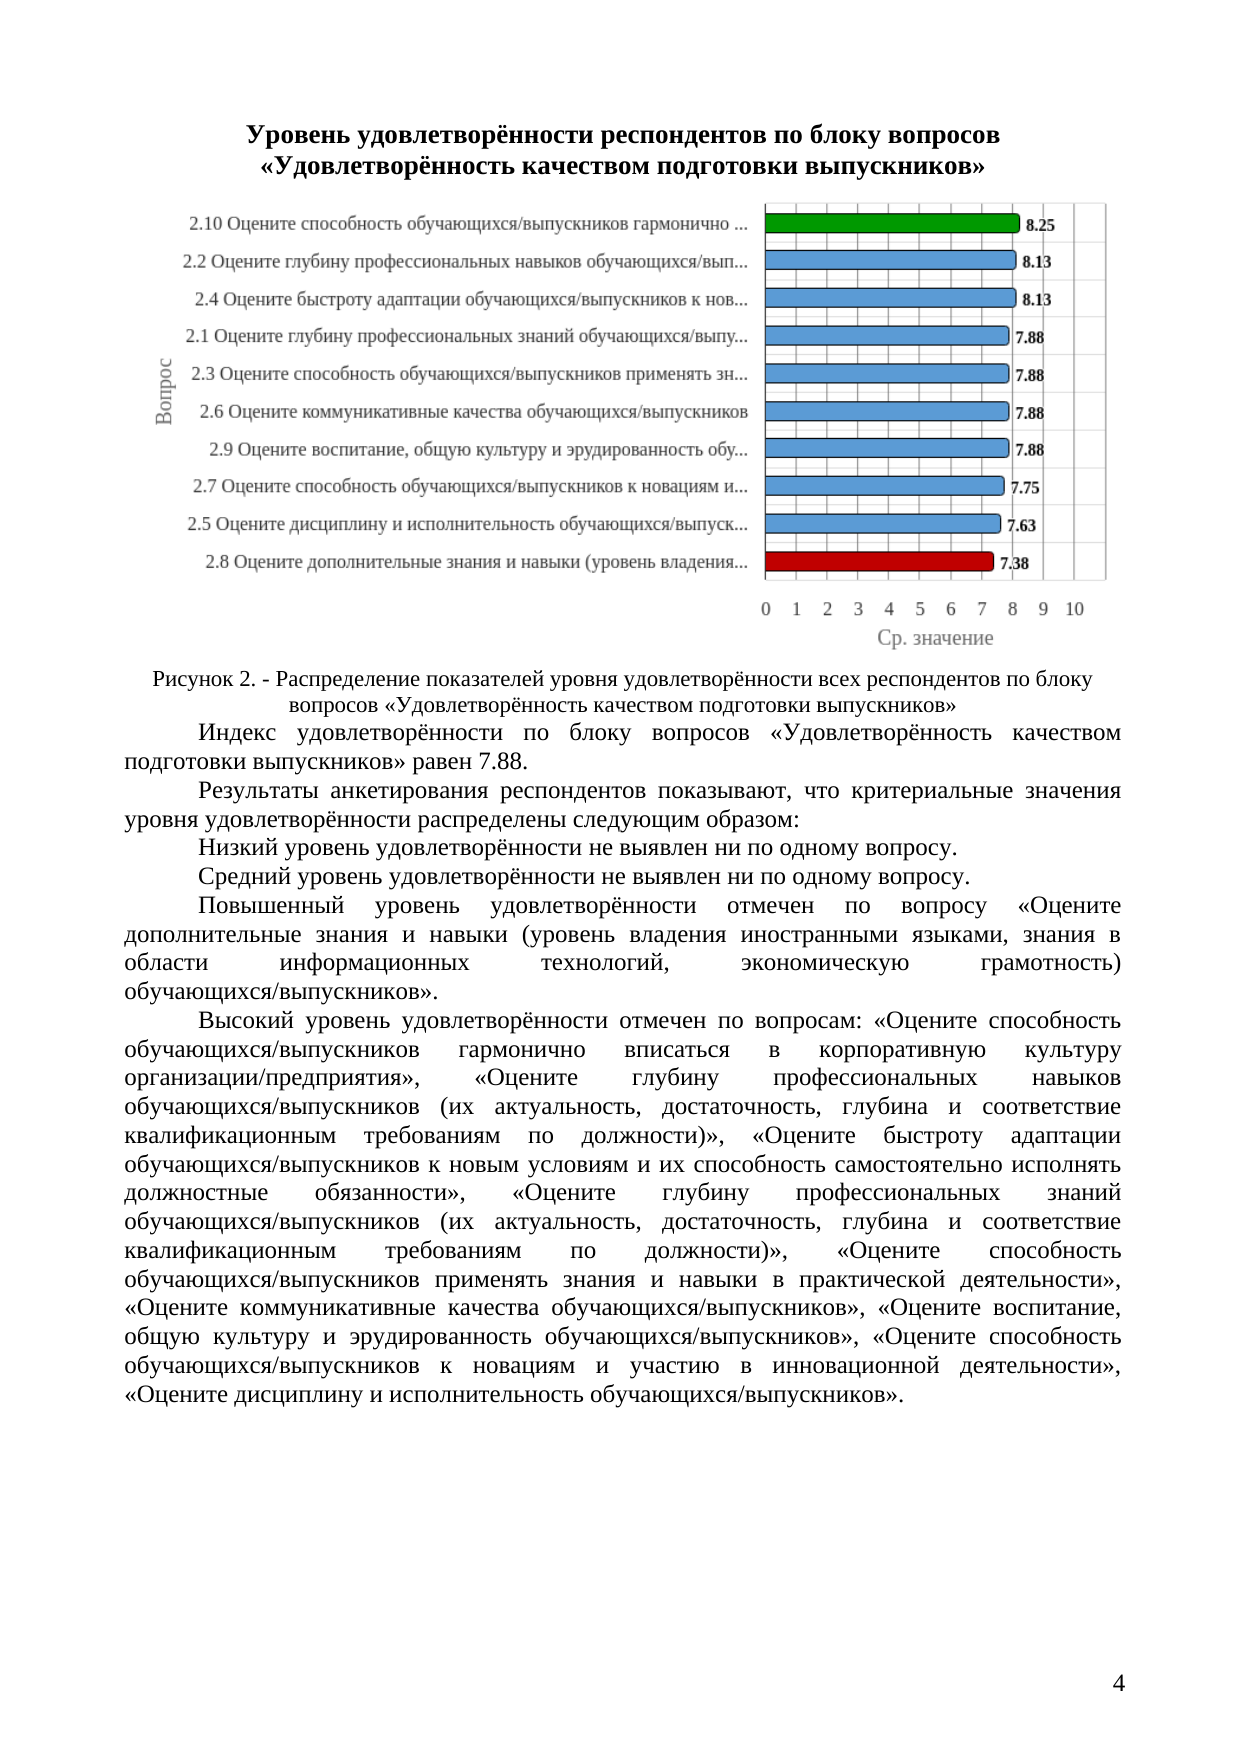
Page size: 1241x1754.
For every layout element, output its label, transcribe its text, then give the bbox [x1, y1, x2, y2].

text Индекс удовлетворённости по блоку вопросов «Удовлетворённость качеством подготовки выпускников» равен 7.88. [124, 717, 1122, 775]
picture [124, 192, 1129, 665]
text Средний уровень удовлетворённости не выявлен ни по одному вопросу. [124, 861, 1122, 890]
text Высокий уровень удовлетворённости отмечен по вопросам: «Оцените способность обучающихся/выпускников гармонично вписаться в корпоративную культуру организации/предприятия», «Оцените глубину профессиональных навыков обучающихся/выпускников (их актуальность, достаточность, глубина и соответствие квалификационным требованиям по должности)», «Оцените быстроту адаптации обучающихся/выпускников к новым условиям и их способность самостоятельно исполнять должностные обязанности», «Оцените глубину профессиональных знаний обучающихся/выпускников (их актуальность, достаточность, глубина и соответствие квалификационным требованиям по должности)», «Оцените способность обучающихся/выпускников применять знания и навыки в практической деятельности», «Оцените коммуникативные качества обучающихся/выпускников», «Оцените воспитание, общую культуру и эрудированность обучающихся/выпускников», «Оцените способность обучающихся/выпускников к новациям и участию в инновационной деятельности», «Оцените дисциплину и исполнительность обучающихся/выпускников». [124, 1005, 1122, 1407]
text Результаты анкетирования респондентов показывают, что критериальные значения уровня удовлетворённости распределены следующим образом: [124, 775, 1122, 832]
text Повышенный уровень удовлетворённости отмечен по вопросу «Оцените дополнительные знания и навыки (уровень владения иностранными языками, знания в области информационных технологий, экономическую грамотность) обучающихся/выпускников». [124, 890, 1122, 1005]
text Рисунок 2. - Распределение показателей уровня удовлетворённости всех респондентов по блоку вопросов «Удовлетворённость качеством подготовки выпускников» [124, 665, 1122, 717]
subtitle Уровень удовлетворённости респондентов по блоку вопросов «Удовлетворённость качеством подготовки выпускников» [124, 118, 1122, 180]
text Низкий уровень удовлетворённости не выявлен ни по одному вопросу. [124, 832, 1122, 861]
